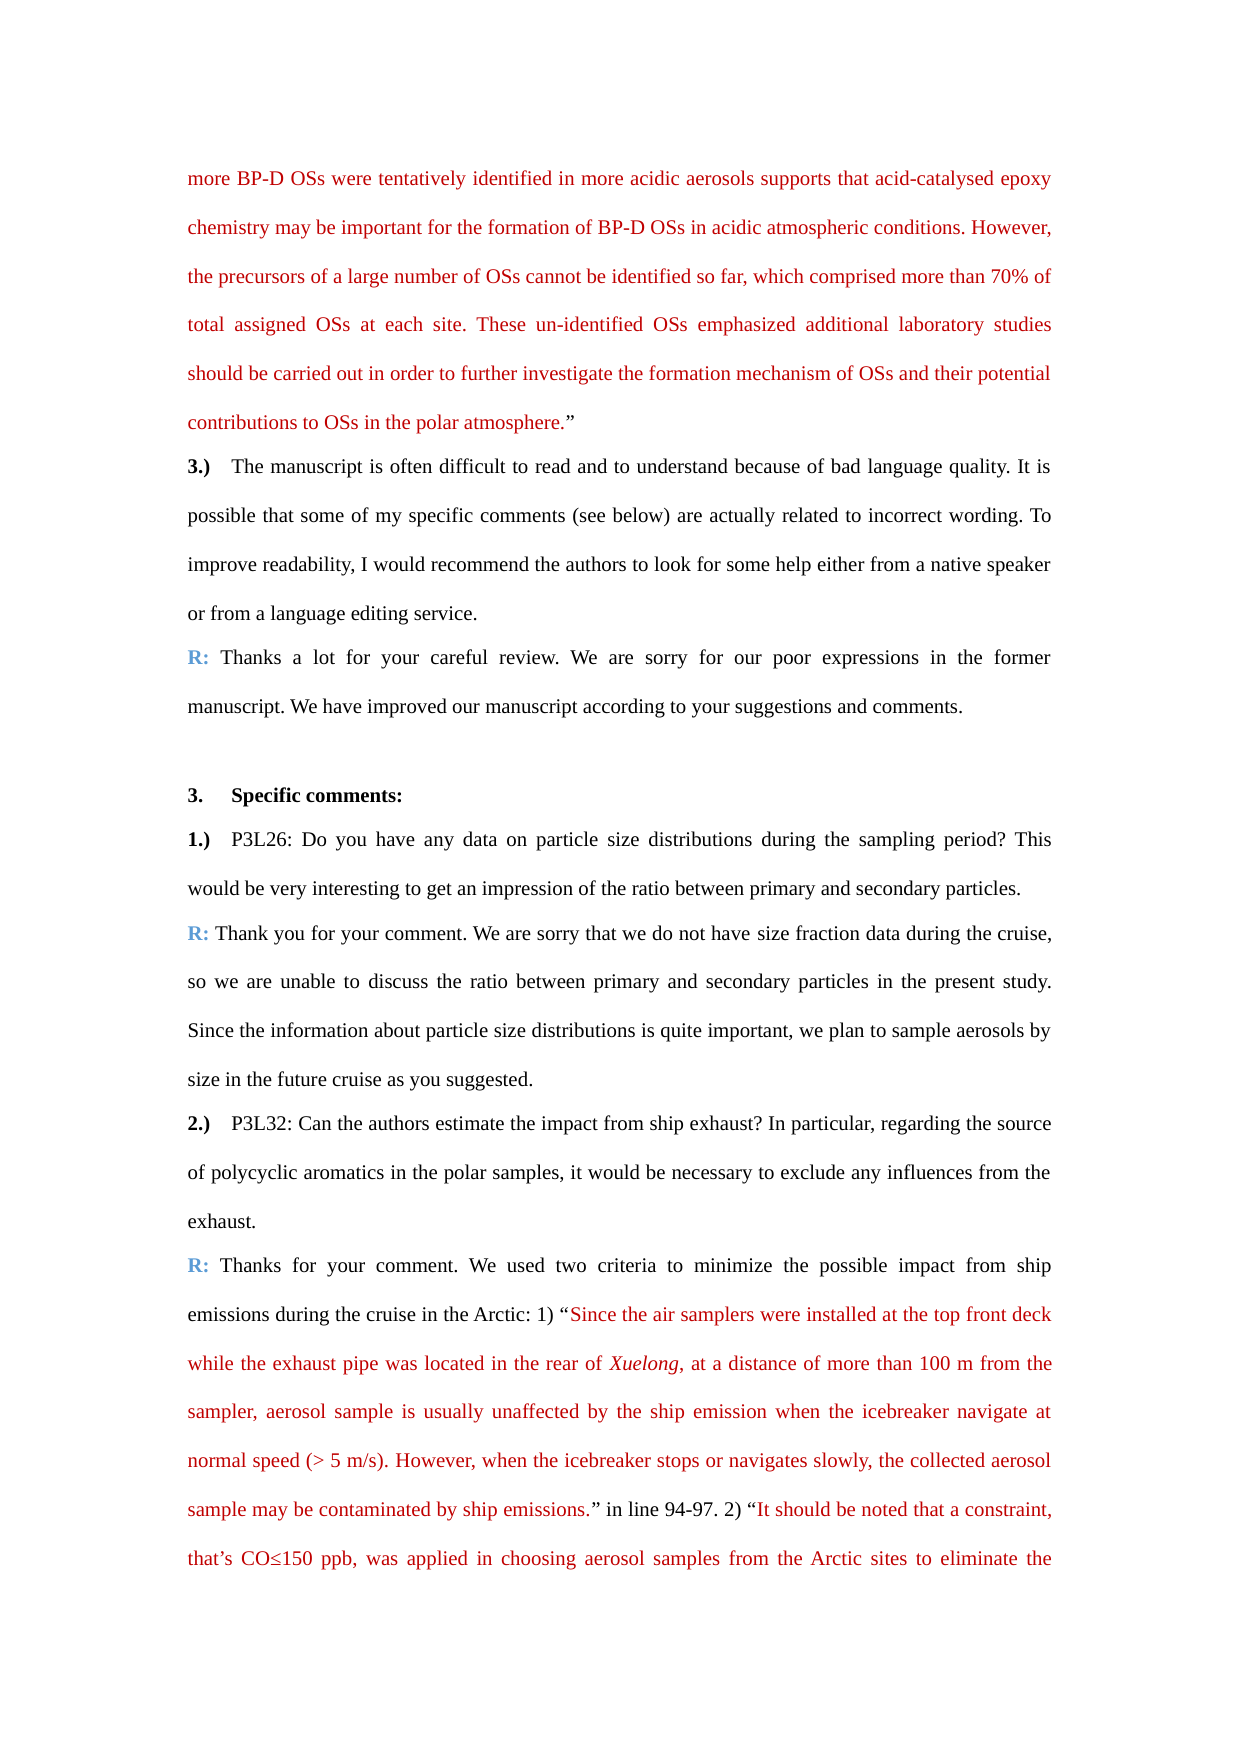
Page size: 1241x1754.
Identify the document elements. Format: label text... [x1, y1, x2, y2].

list The manuscript is often difficult to read and to understand because of bad language quality. It is possible that some of my specific comments (see below) are actually related to incorrect wording. To improve readability, I would recommend the authors to look for some help either from a native speaker or from a language editing service. [187, 450, 1053, 629]
list P3L26: Do you have any data on particle size distributions during the sampling period? This would be very interesting to get an impression of the ratio between primary and secondary particles. [187, 823, 1053, 904]
list Specific comments: [187, 779, 1053, 811]
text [187, 162, 1053, 438]
list P3L32: Can the authors estimate the impact from ship exhaust? In particular, regarding the source of polycyclic aromatics in the polar samples, it would be necessary to exclude any influences from the exhaust. [187, 1107, 1053, 1237]
text R: Thank you for your comment. We are sorry that we do not have size fraction data during the cruise, so we are unable to discuss the ratio between primary and secondary particles in the present study. Since the information about particle size distributions is quite important, we plan to sample aerosols by size in the future cruise as you suggested. [187, 916, 1053, 1095]
text R: Thanks a lot for your careful review. We are sorry for our poor expressions in the former manuscript. We have improved our manuscript according to your suggestions and comments. [187, 641, 1053, 722]
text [187, 1249, 1053, 1574]
